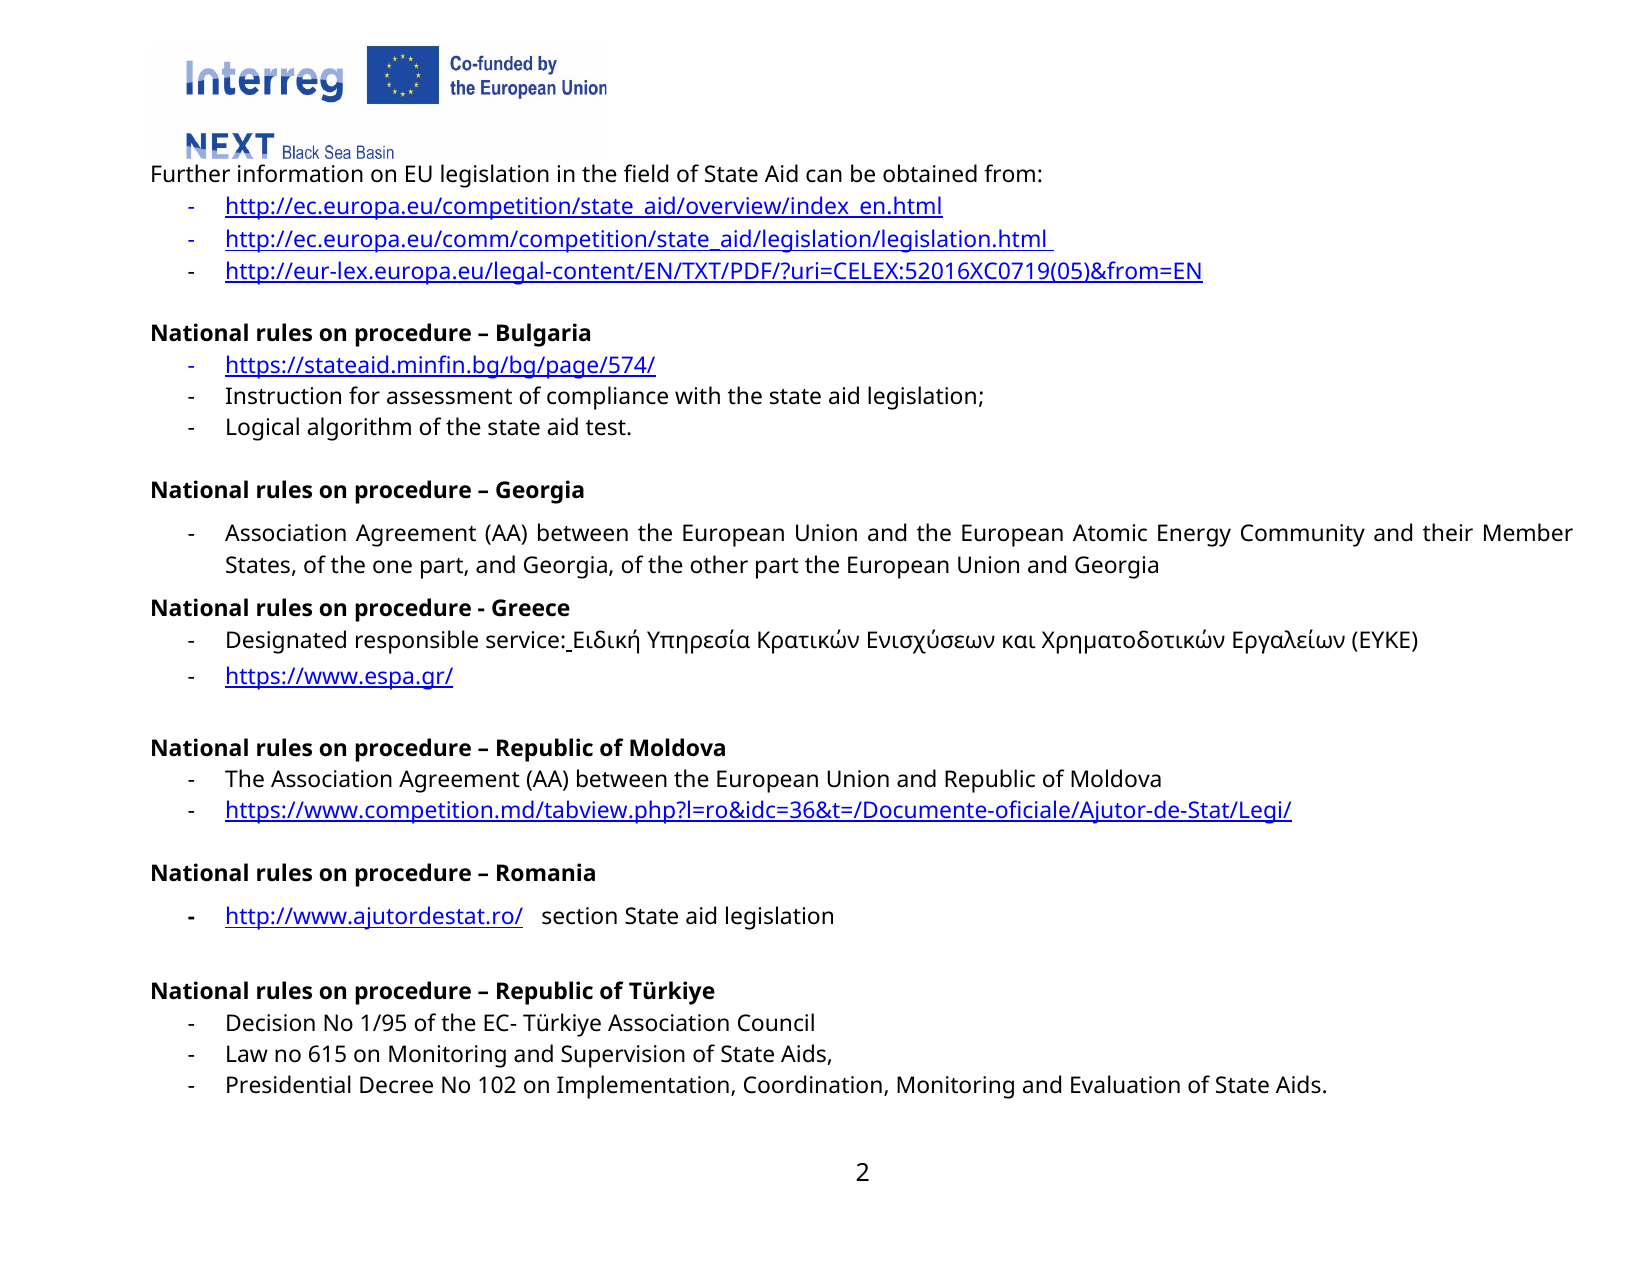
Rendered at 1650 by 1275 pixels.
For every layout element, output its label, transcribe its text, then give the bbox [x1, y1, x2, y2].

list Instruction for assessment of compliance with the state aid legislation; [187, 380, 1575, 411]
text National rules on procedure – Georgia [150, 474, 1575, 505]
text Further information on EU legislation in the field of State Aid can be obtained from: [150, 158, 1575, 189]
list http://www.ajutordestat.ro/ section State aid legislation [187, 900, 1575, 931]
text National rules on procedure – Bulgaria [150, 317, 1575, 349]
list Designated responsible service: Ειδική Υπηρεσία Κρατικών Ενισχύσεων και Χρηματοδοτικών Εργαλείων (ΕΥΚΕ) [187, 624, 1575, 655]
picture [150, 44, 607, 159]
text National rules on procedure – Republic of Türkiye [150, 975, 1575, 1006]
list Association Agreement (AA) between the European Union and the European Atomic Energy Community and their Member States, of the one part, and Georgia, of the other part the European Union and Georgia [187, 517, 1575, 580]
list The Association Agreement (AA) between the European Union and Republic of Moldova [187, 763, 1575, 794]
list Decision No 1/95 of the EC- Türkiye Association Council [187, 1006, 1575, 1038]
list https://www.competition.md/tabview.php?l=ro&idc=36&t=/Documente-oficiale/Ajutor-de-Stat/Legi/ [187, 794, 1575, 825]
list Presidential Decree No 102 on Implementation, Coordination, Monitoring and Evaluation of State Aids. [187, 1069, 1575, 1100]
list Law no 615 on Monitoring and Supervision of State Aids, [187, 1038, 1575, 1069]
text National rules on procedure – Republic of Moldova [150, 731, 1575, 763]
list http://ec.europa.eu/comm/competition/state_aid/legislation/legislation.html [187, 221, 1575, 255]
list https://stateaid.minfin.bg/bg/page/574/ [187, 349, 1575, 380]
text National rules on procedure - Greece [150, 592, 1575, 624]
list https://www.espa.gr/ [187, 659, 1575, 691]
text National rules on procedure – Romania [150, 856, 1575, 888]
list http://eur-lex.europa.eu/legal-content/EN/TXT/PDF/?uri=CELEX:52016XC0719(05)&from=EN [187, 255, 1575, 286]
list Logical algorithm of the state aid test. [187, 411, 1575, 442]
list http://ec.europa.eu/competition/state_aid/overview/index_en.html [187, 189, 1575, 221]
